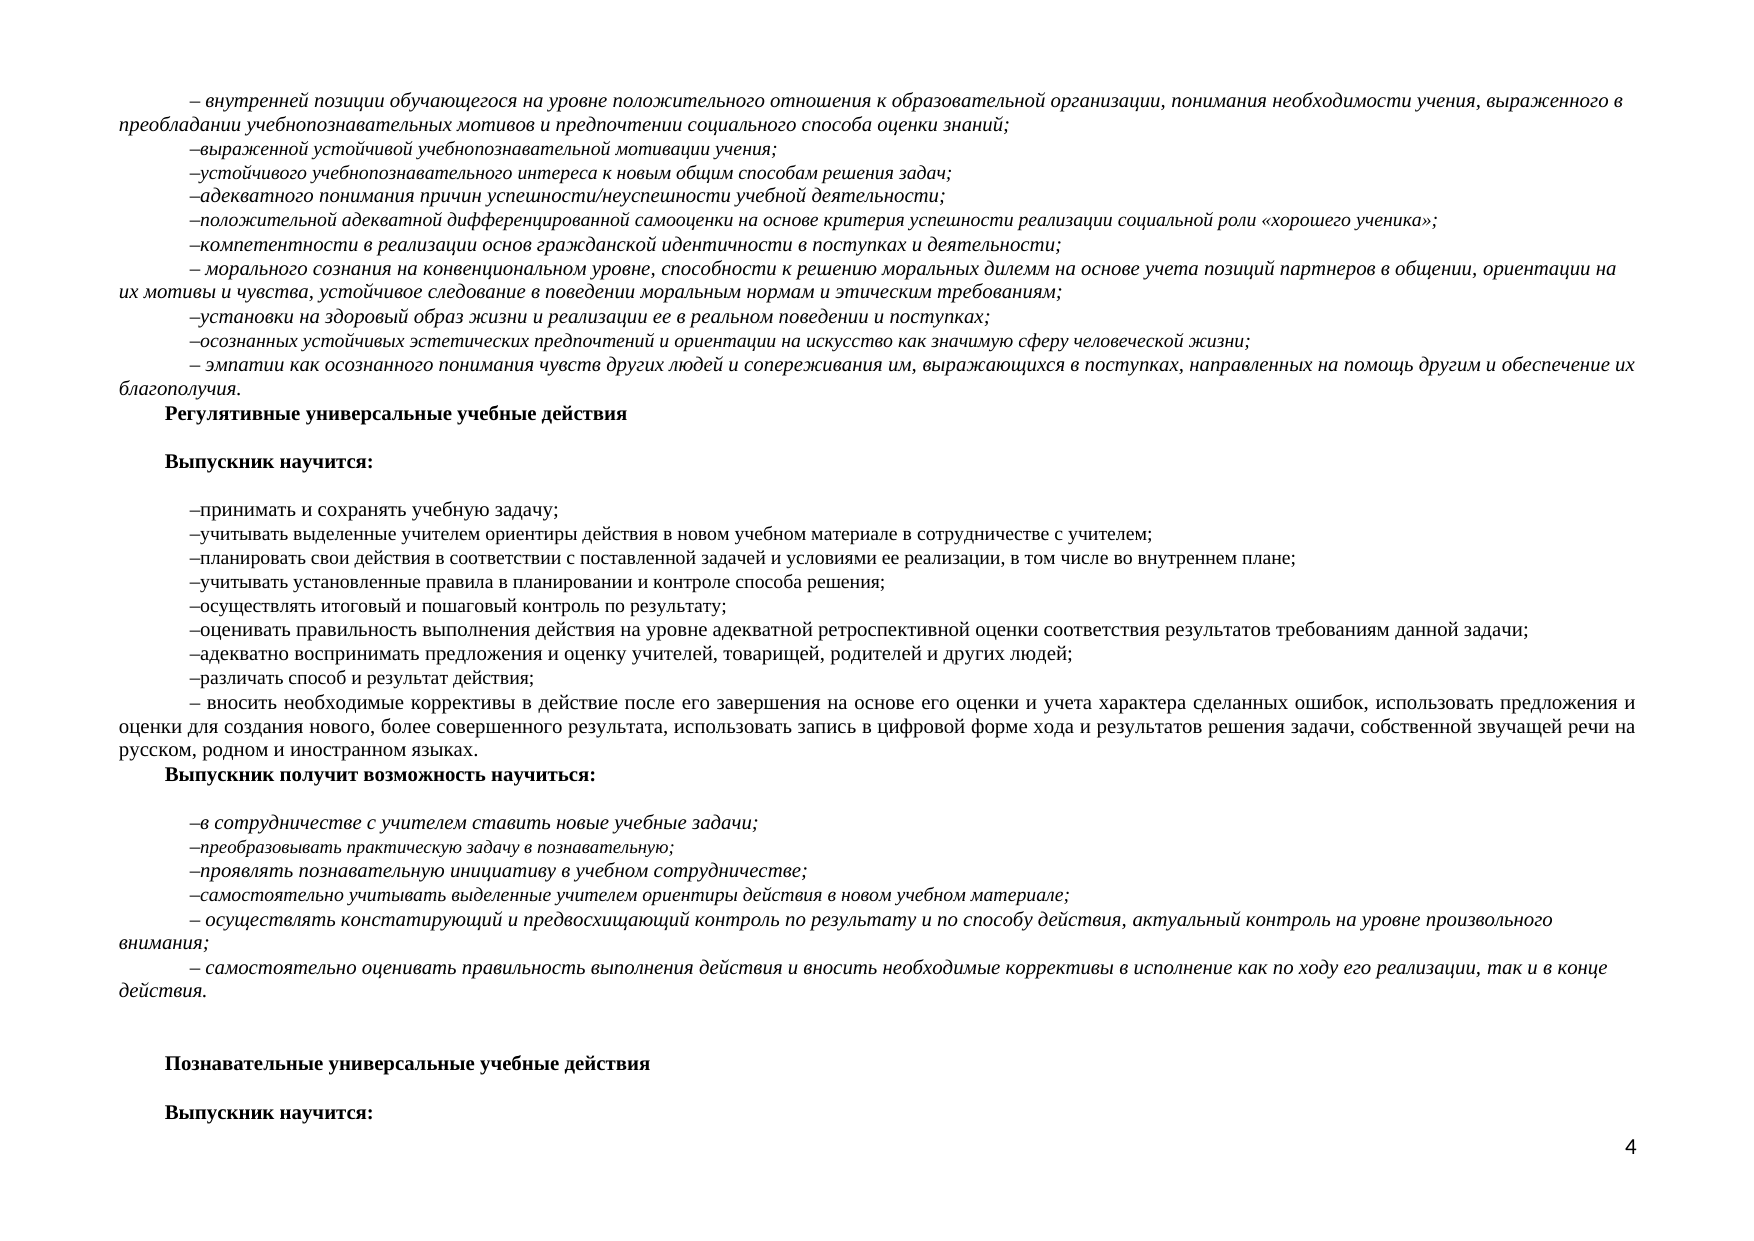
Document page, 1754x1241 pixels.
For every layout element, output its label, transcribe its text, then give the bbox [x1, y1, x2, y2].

text –преобразовывать практическую задачу в познавательную; [189, 834, 1637, 858]
text –принимать и сохранять учебную задачу; [189, 497, 1637, 521]
text – осуществлять констатирующий и предвосхищающий контроль по результату и по способу действия, актуальный контроль на уровне произвольного внимания; [119, 907, 1635, 954]
text – морального сознания на конвенциональном уровне, способности к решению моральных дилемм на основе учета позиций партнеров в общении, ориентации на их мотивы и чувства, устойчивое следование в поведении моральным нормам и этическим требованиям; [119, 257, 1635, 303]
text Выпускник получит возможность научиться: [164, 762, 1637, 786]
text –в сотрудничестве с учителем ставить новые учебные задачи; [189, 810, 1637, 834]
text Регулятивные универсальные учебные действия [164, 401, 1637, 424]
text Выпускник научится: [164, 449, 1637, 473]
text –адекватно воспринимать предложения и оценку учителей, товарищей, родителей и других людей; [189, 641, 1637, 665]
text –осуществлять итоговый и пошаговый контроль по результату; [189, 593, 1637, 617]
text –различать способ и результат действия; [189, 665, 1637, 689]
text Выпускник научится: [164, 1100, 1637, 1124]
text – внутренней позиции обучающегося на уровне положительного отношения к образовательной организации, понимания необходимости учения, выраженного в преобладании учебно­познавательных мотивов и предпочтении социального способа оценки знаний; [119, 89, 1635, 136]
text –оценивать правильность выполнения действия на уровне адекватной ретроспективной оценки соответствия результатов требованиям данной задачи; [189, 617, 1637, 641]
text –установки на здоровый образ жизни и реализации ее в реальном поведении и поступках; [189, 303, 1637, 328]
text –самостоятельно учитывать выделенные учителем ориентиры действия в новом учебном материале; [189, 882, 1637, 906]
text –осознанных устойчивых эстетических предпочтений и ориентации на искусство как значимую сферу человеческой жизни; [189, 328, 1637, 352]
text – самостоятельно оценивать правильность выполнения действия и вносить необходимые коррективы в исполнение как по ходу его реализации, так и в конце действия. [119, 956, 1635, 1002]
text – вносить необходимые коррективы в действие после его завершения на основе его оценки и учета характера сделанных ошибок, использовать предложения и оценки для создания нового, более совершенного результата, использовать запись в цифровой форме хода и результатов решения задачи, собственной звучащей речи на русском, родном и иностранном языках. [119, 690, 1637, 761]
text – эмпатии как осознанного понимания чувств других людей и сопереживания им, выражающихся в поступках, направленных на помощь другим и обеспечение их благополучия. [119, 353, 1635, 399]
text –проявлять познавательную инициативу в учебном сотрудничестве; [189, 858, 1637, 882]
text –устойчивого учебно­познавательного интереса к новым общим способам решения задач; [189, 160, 1637, 184]
text –учитывать установленные правила в планировании и контроле способа решения; [189, 569, 1637, 593]
text –положительной адекватной дифференцированной самооценки на основе критерия успешности реализации социальной роли «хорошего ученика»; [189, 207, 1637, 231]
text –выраженной устойчивой учебно­познавательной мотивации учения; [189, 136, 1637, 160]
text –планировать свои действия в соответствии с поставленной задачей и условиями ее реализации, в том числе во внутреннем плане; [189, 545, 1637, 569]
text –компетентности в реализации основ гражданской идентичности в поступках и деятельности; [189, 231, 1637, 256]
text –учитывать выделенные учителем ориентиры действия в новом учебном материале в сотрудничестве с учителем; [189, 521, 1637, 545]
text Познавательные универсальные учебные действия [164, 1051, 1637, 1075]
text –адекватного понимания причин успешности/неуспешности учебной деятельности; [189, 184, 1637, 207]
